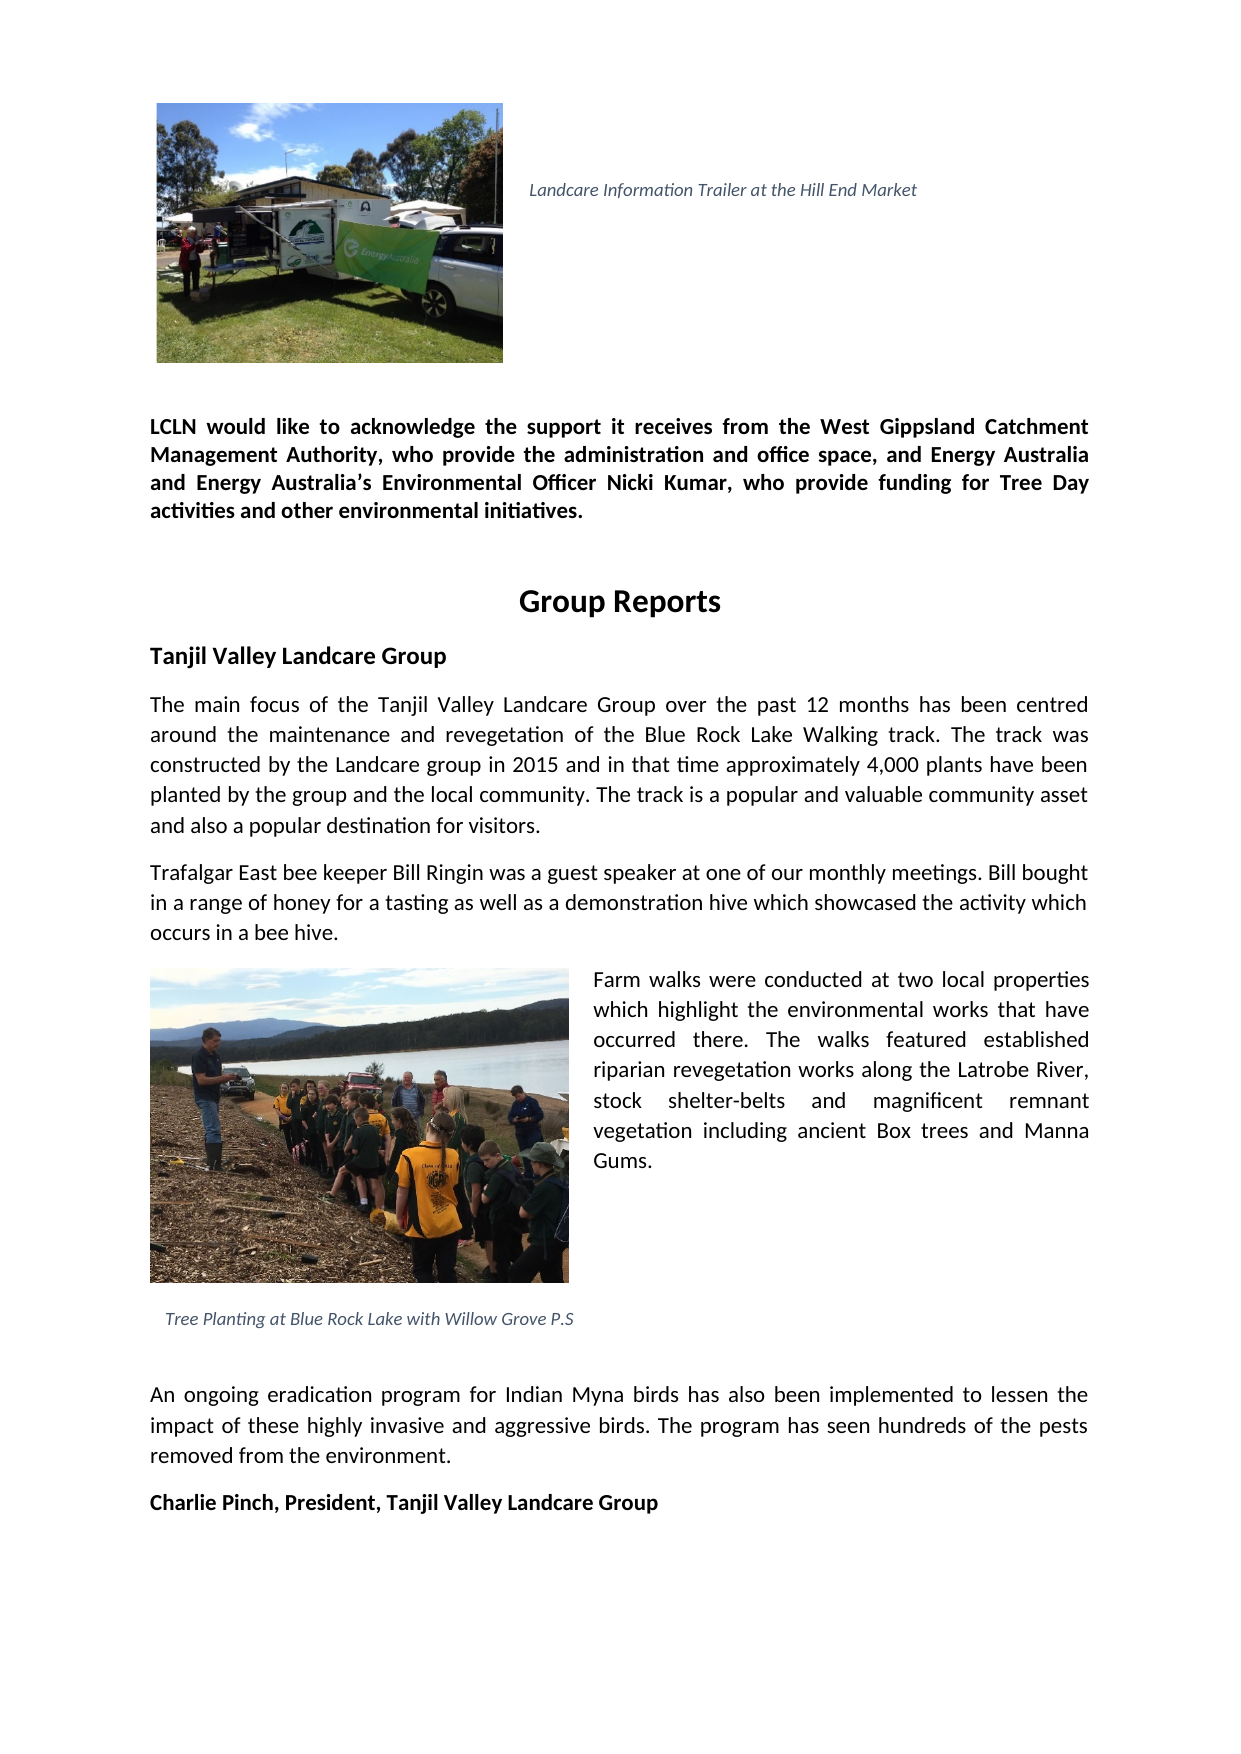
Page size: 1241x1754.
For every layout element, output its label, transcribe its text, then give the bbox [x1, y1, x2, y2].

text LCLN would like to acknowledge the support it receives from the West Gippsland Catchment Management Authority, who provide the administration and office space, and Energy Australia and Energy Australia’s Environmental Officer Nicki Kumar, who provide funding for Tree Day activities and other environmental initiatives. [150, 412, 1090, 524]
text Trafalgar East bee keeper Bill Ringin was a guest speaker at one of our monthly meetings. Bill bought in a range of honey for a tasting as well as a demonstration hive which showcased the activity which occurs in a bee hive. [150, 858, 1090, 946]
picture [150, 968, 569, 1283]
text An ongoing eradication program for Indian Myna birds has also been implemented to lessen the impact of these highly invasive and aggressive birds. The program has seen hundreds of the pests removed from the environment. [150, 1381, 1090, 1469]
picture [156, 103, 503, 363]
text Charlie Pinch, President, Tanjil Valley Landcare Group [150, 1488, 1090, 1516]
text Farm walks were conducted at two local properties which highlight the environmental works that have occurred there. The walks featured established riparian revegetation works along the Latrobe River, stock shelter-belts and magnificent remnant vegetation including ancient Box trees and Manna Gums. [593, 965, 1090, 1174]
text Tanjil Valley Landcare Group [150, 640, 1090, 671]
text Group Reports [150, 580, 1090, 620]
text The main focus of the Tanjil Valley Landcare Group over the past 12 months has been centred around the maintenance and revegetation of the Blue Rock Lake Walking track. The track was constructed by the Landcare group in 2015 and in that time approximately 4,000 plants have been planted by the group and the local community. The track is a popular and valuable community asset and also a popular destination for visitors. [150, 690, 1090, 839]
